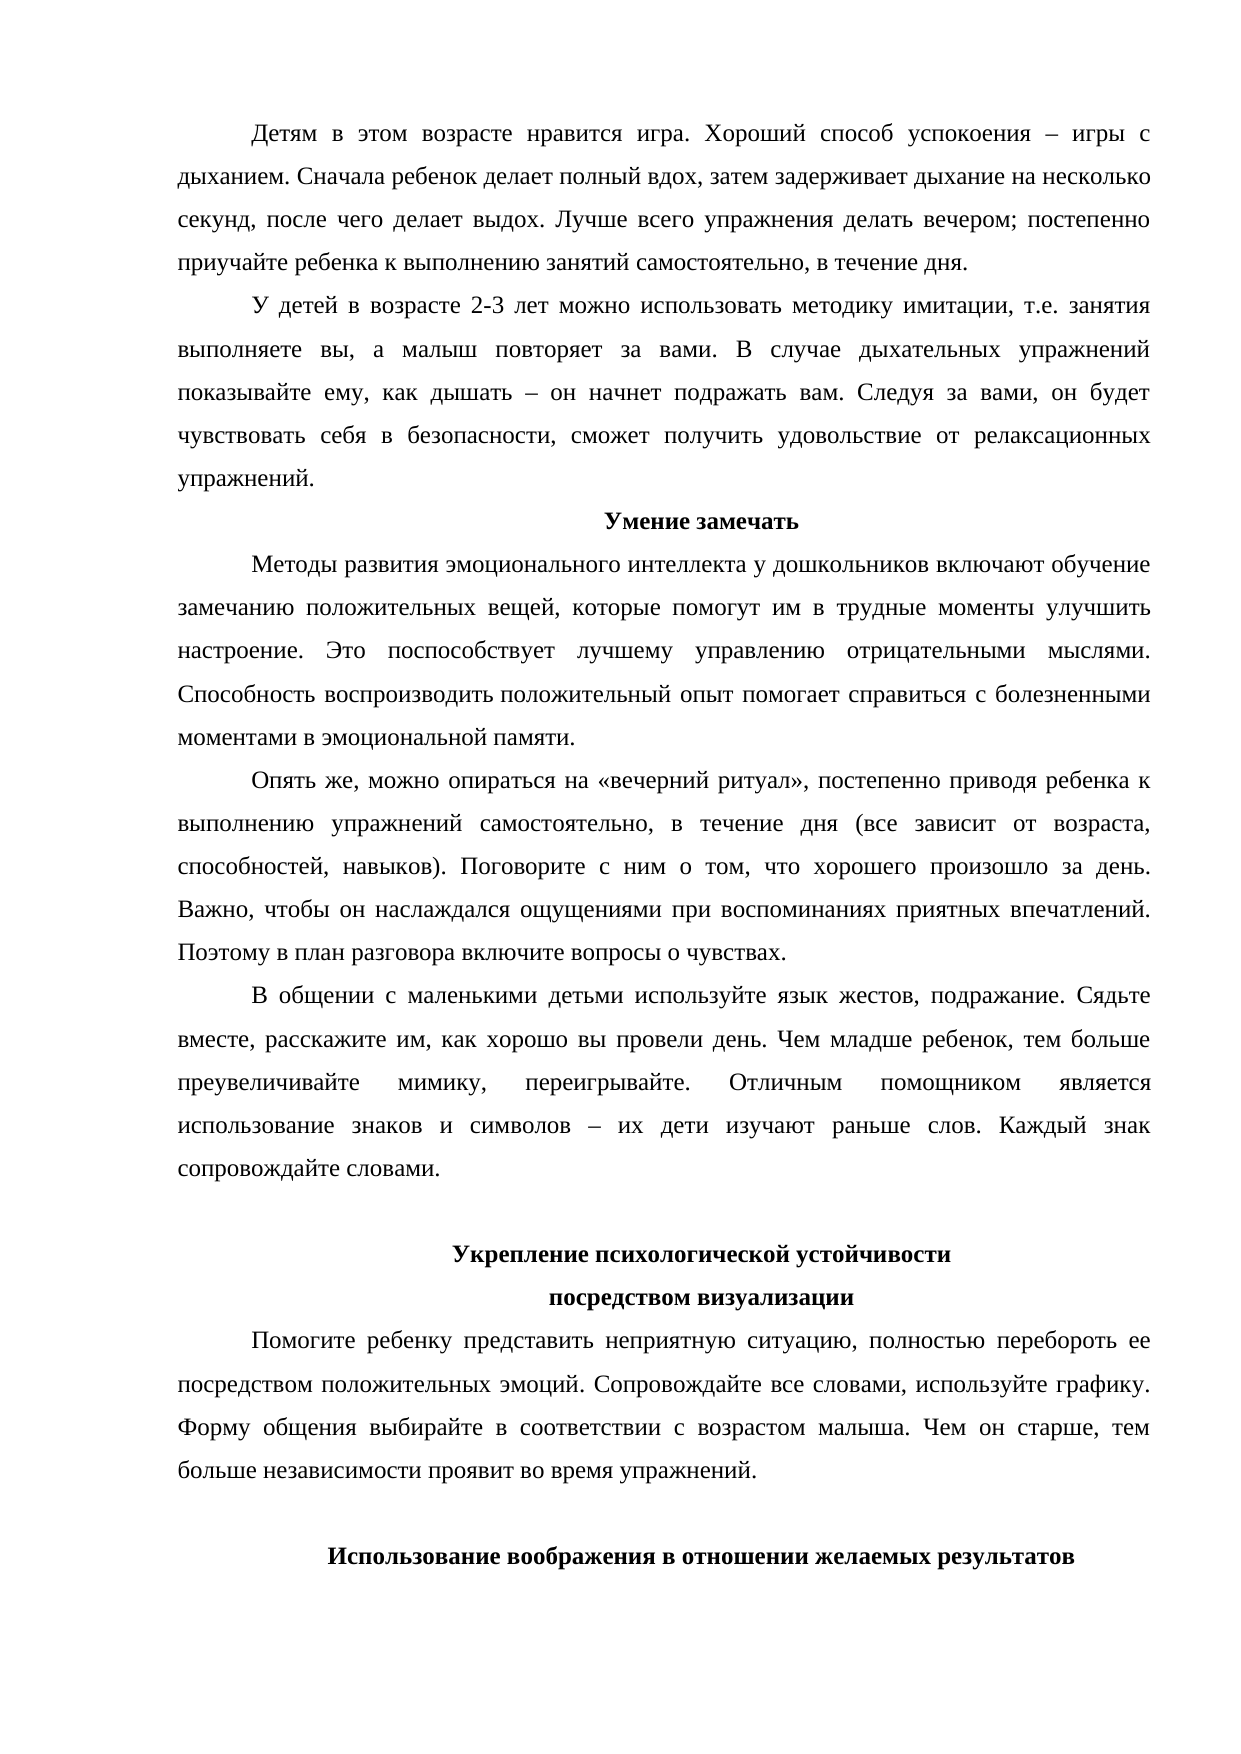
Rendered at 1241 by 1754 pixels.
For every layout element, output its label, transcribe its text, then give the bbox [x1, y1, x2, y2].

text Опять же, можно опираться на «вечерний ритуал», постепенно приводя ребенка к выполнению упражнений самостоятельно, в течение дня (все зависит от возраста, способностей, навыков). Поговорите с ним о том, что хорошего произошло за день. Важно, чтобы он наслаждался ощущениями при воспоминаниях приятных впечатлений. Поэтому в план разговора включите вопросы о чувствах. [177, 765, 1152, 966]
text У детей в возрасте 2-3 лет можно использовать методику имитации, т.е. занятия выполняете вы, а малыш повторяет за вами. В случае дыхательных упражнений показывайте ему, как дышать – он начнет подражать вам. Следуя за вами, он будет чувствовать себя в безопасности, сможет получить удовольствие от релаксационных упражнений. [177, 291, 1152, 492]
text Методы развития эмоционального интеллекта у дошкольников включают обучение замечанию положительных вещей, которые помогут им в трудные моменты улучшить настроение. Это поспособствует лучшему управлению отрицательными мыслями. Способность воспроизводить положительный опыт помогает справиться с болезненными моментами в эмоциональной памяти. [177, 549, 1152, 751]
text В общении с маленькими детьми используйте язык жестов, подражание. Сядьте вместе, расскажите им, как хорошо вы провели день. Чем младше ребенок, тем больше преувеличивайте мимику, переигрывайте. Отличным помощником является использование знаков и символов – их дети изучают раньше слов. Каждый знак сопровождайте словами. [177, 981, 1152, 1182]
text Детям в этом возрасте нравится игра. Хороший способ успокоения – игры с дыханием. Сначала ребенок делает полный вдох, затем задерживает дыхание на несколько секунд, после чего делает выдох. Лучше всего упражнения делать вечером; постепенно приучайте ребенка к выполнению занятий самостоятельно, в течение дня. [177, 118, 1152, 276]
text Использование воображения в отношении желаемых результатов [177, 1541, 1152, 1570]
text Укрепление психологической устойчивости [177, 1239, 1152, 1268]
text Помогите ребенку представить неприятную ситуацию, полностью перебороть ее посредством положительных эмоций. Сопровождайте все словами, используйте графику. Форму общения выбирайте в соответствии с возрастом малыша. Чем он старше, тем больше независимости проявит во время упражнений. [177, 1326, 1152, 1484]
text Умение замечать [177, 506, 1152, 535]
text посредством визуализации [177, 1282, 1152, 1311]
